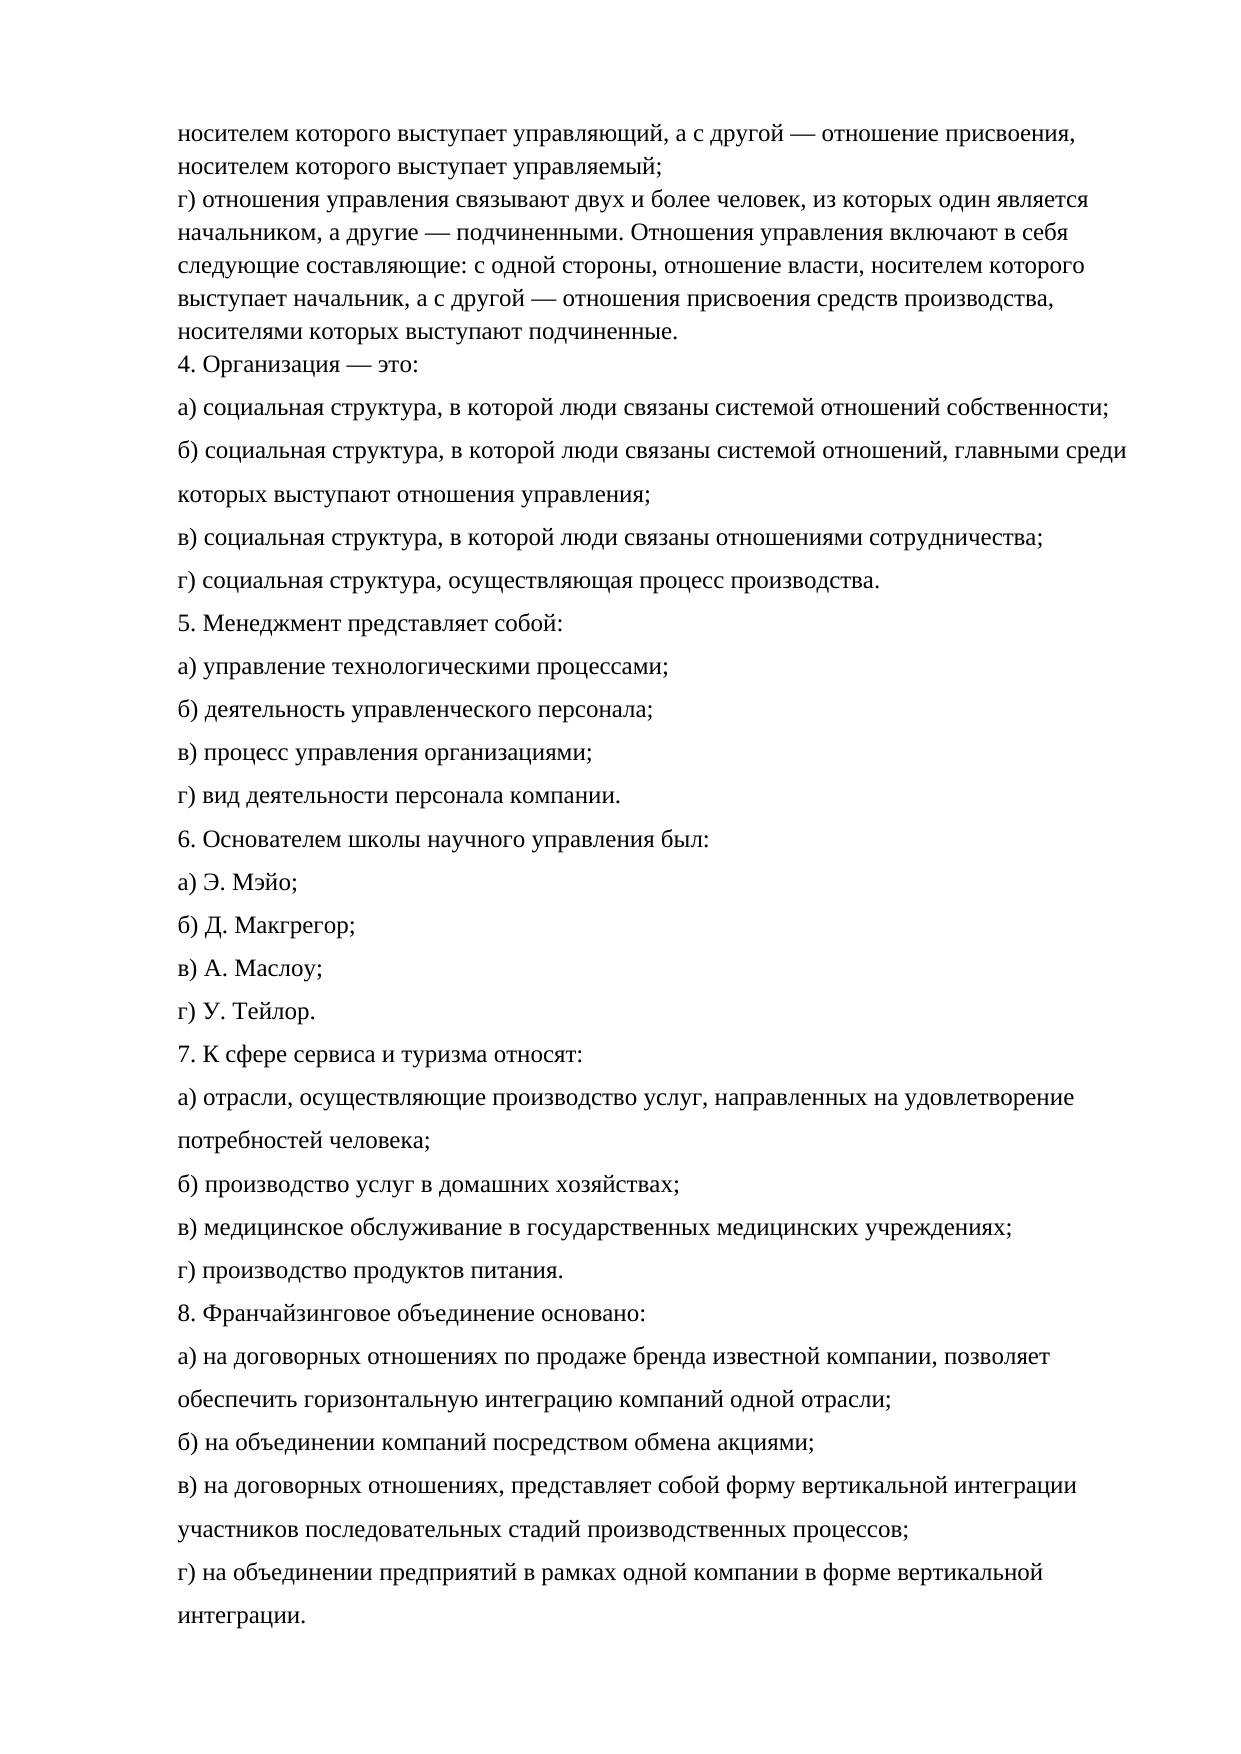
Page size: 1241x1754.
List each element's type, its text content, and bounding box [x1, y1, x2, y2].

text б) деятельность управленческого персонала; [177, 694, 1152, 723]
text а) на договорных отношениях по продаже бренда известной компании, позволяет обеспечить горизонтальную интеграцию компаний одной отрасли; [177, 1341, 1152, 1413]
text г) отношения управления связывают двух и более человек, из которых один является начальником, а другие — подчиненными. Отношения управления включают в себя следующие составляющие: с одной стороны, отношение власти, носителем которого выступает начальник, а с другой — отношения присвоения средств производства, носителями которых выступают подчиненные. [177, 184, 1152, 345]
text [177, 118, 1152, 180]
text г) У. Тейлор. [177, 996, 1152, 1025]
text 5. Менеджмент представляет собой: [177, 608, 1152, 637]
text б) на объединении компаний посредством обмена акциями; [177, 1427, 1152, 1456]
text в) медицинское обслуживание в государственных медицинских учреждениях; [177, 1212, 1152, 1241]
text а) Э. Мэйо; [177, 867, 1152, 896]
text б) Д. Макгрегор; [177, 910, 1152, 939]
text а) отрасли, осуществляющие производство услуг, направленных на удовлетворение потребностей человека; [177, 1082, 1152, 1154]
text 6. Основателем школы научного управления был: [177, 824, 1152, 852]
text г) вид деятельности персонала компании. [177, 781, 1152, 809]
text 8. Франчайзинговое объединение основано: [177, 1298, 1152, 1327]
text 7. К сфере сервиса и туризма относят: [177, 1039, 1152, 1068]
text а) управление технологическими процессами; [177, 651, 1152, 680]
text б) социальная структура, в которой люди связаны системой отношений, главными среди которых выступают отношения управления; [177, 436, 1152, 507]
text в) А. Маслоу; [177, 953, 1152, 982]
text в) на договорных отношениях, представляет собой форму вертикальной интеграции участников последовательных стадий производственных процессов; [177, 1471, 1152, 1542]
text г) производство продуктов питания. [177, 1255, 1152, 1284]
text г) социальная структура, осуществляющая процесс производства. [177, 565, 1152, 594]
text б) производство услуг в домашних хозяйствах; [177, 1169, 1152, 1197]
text в) процесс управления организациями; [177, 737, 1152, 766]
text в) социальная структура, в которой люди связаны отношениями сотрудничества; [177, 522, 1152, 551]
text 4. Организация — это: [177, 349, 1152, 378]
text г) на объединении предприятий в рамках одной компании в форме вертикальной интеграции. [177, 1557, 1152, 1629]
text а) социальная структура, в которой люди связаны системой отношений собственности; [177, 392, 1152, 421]
